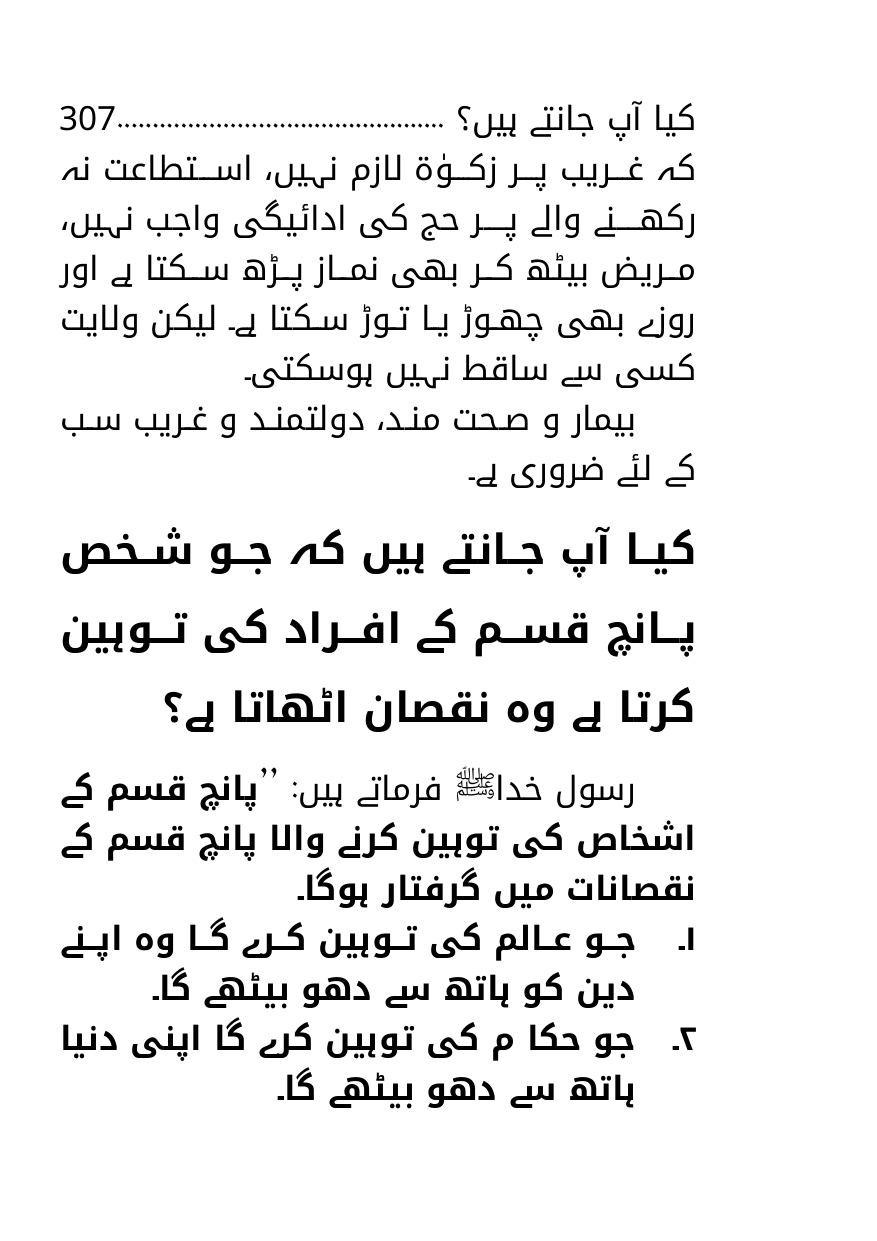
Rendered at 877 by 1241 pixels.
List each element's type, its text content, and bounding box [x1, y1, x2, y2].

text ۱۔ جو عالم کی توہین کرے گا وہ اپنے دین کو ہاتھ سے دھو بیٹھے گا۔ [60, 911, 697, 1011]
text رسول خداﷺ فرماتے ہیں: ’’پانچ قسم کے اشخاص کی توہین کرنے والا پانچ قسم کے نقصانات میں گرفتار ہوگا۔ [60, 761, 697, 911]
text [60, 140, 697, 390]
subtitle کیا آپ جانتے ہیں کہ جو شخص پانچ قسم کے افراد کی توہین کرتا ہے وہ نقصان اٹھاتا ہے؟ [60, 511, 697, 748]
text بیمار و صحت مند، دولتمند و غریب سب کے لئے ضروری ہے۔ [60, 390, 697, 490]
text ۲۔ جو حکا م کی توہین کرے گا اپنی دنیا ہاتھ سے دھو بیٹھے گا۔ [60, 1011, 697, 1111]
